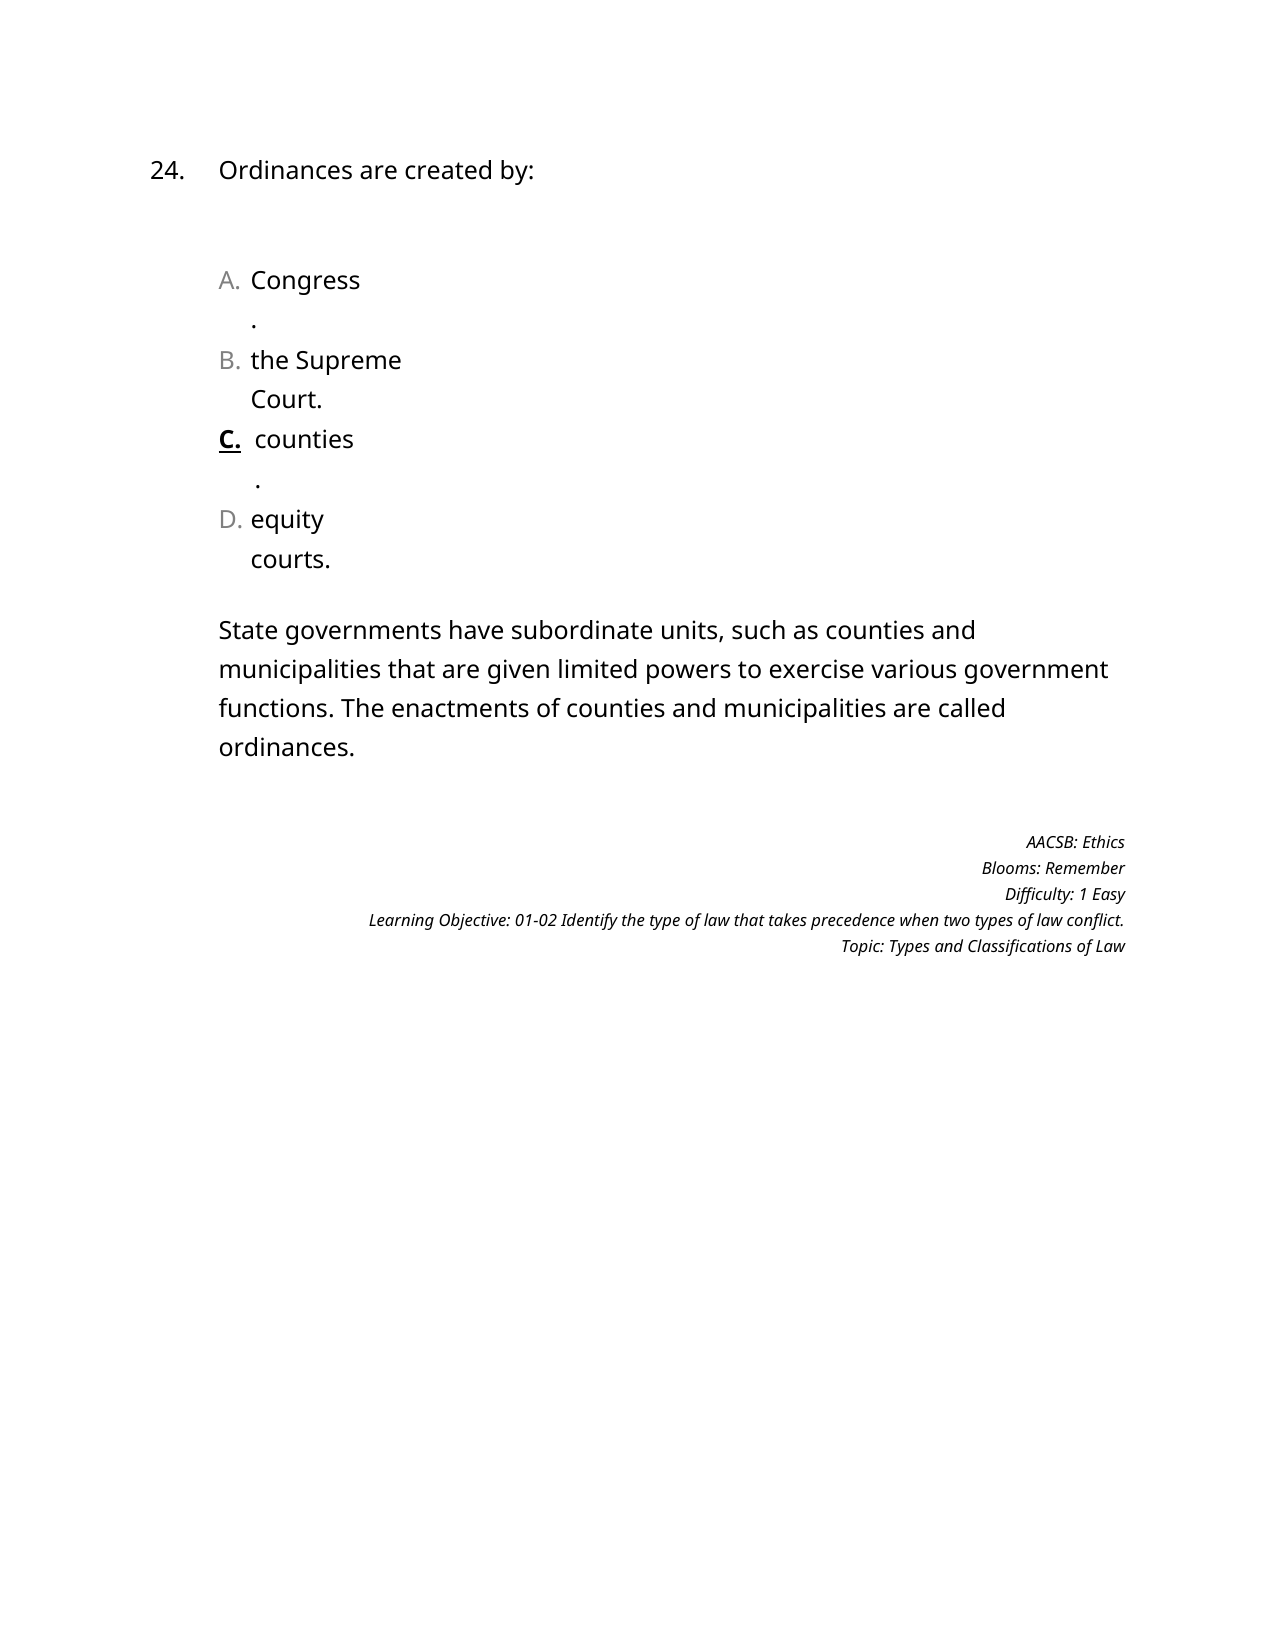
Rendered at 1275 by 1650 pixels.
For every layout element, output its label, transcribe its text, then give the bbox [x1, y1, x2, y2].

table_header AACSB: Ethics Blooms: Remember Difficulty: 1 Easy Learning Objective: 01-02 Identify the type of law that takes precedence when two types of law conflict. Topic: Types and Classifications of Law [150, 830, 1125, 993]
table_header 24. [150, 153, 218, 801]
table_header Ordinances are created by: State governments have subordinate units, such as counties and municipalities that are given limited powers to exercise various government functions. The enactments of counties and municipalities are called ordinances. [218, 153, 1125, 801]
